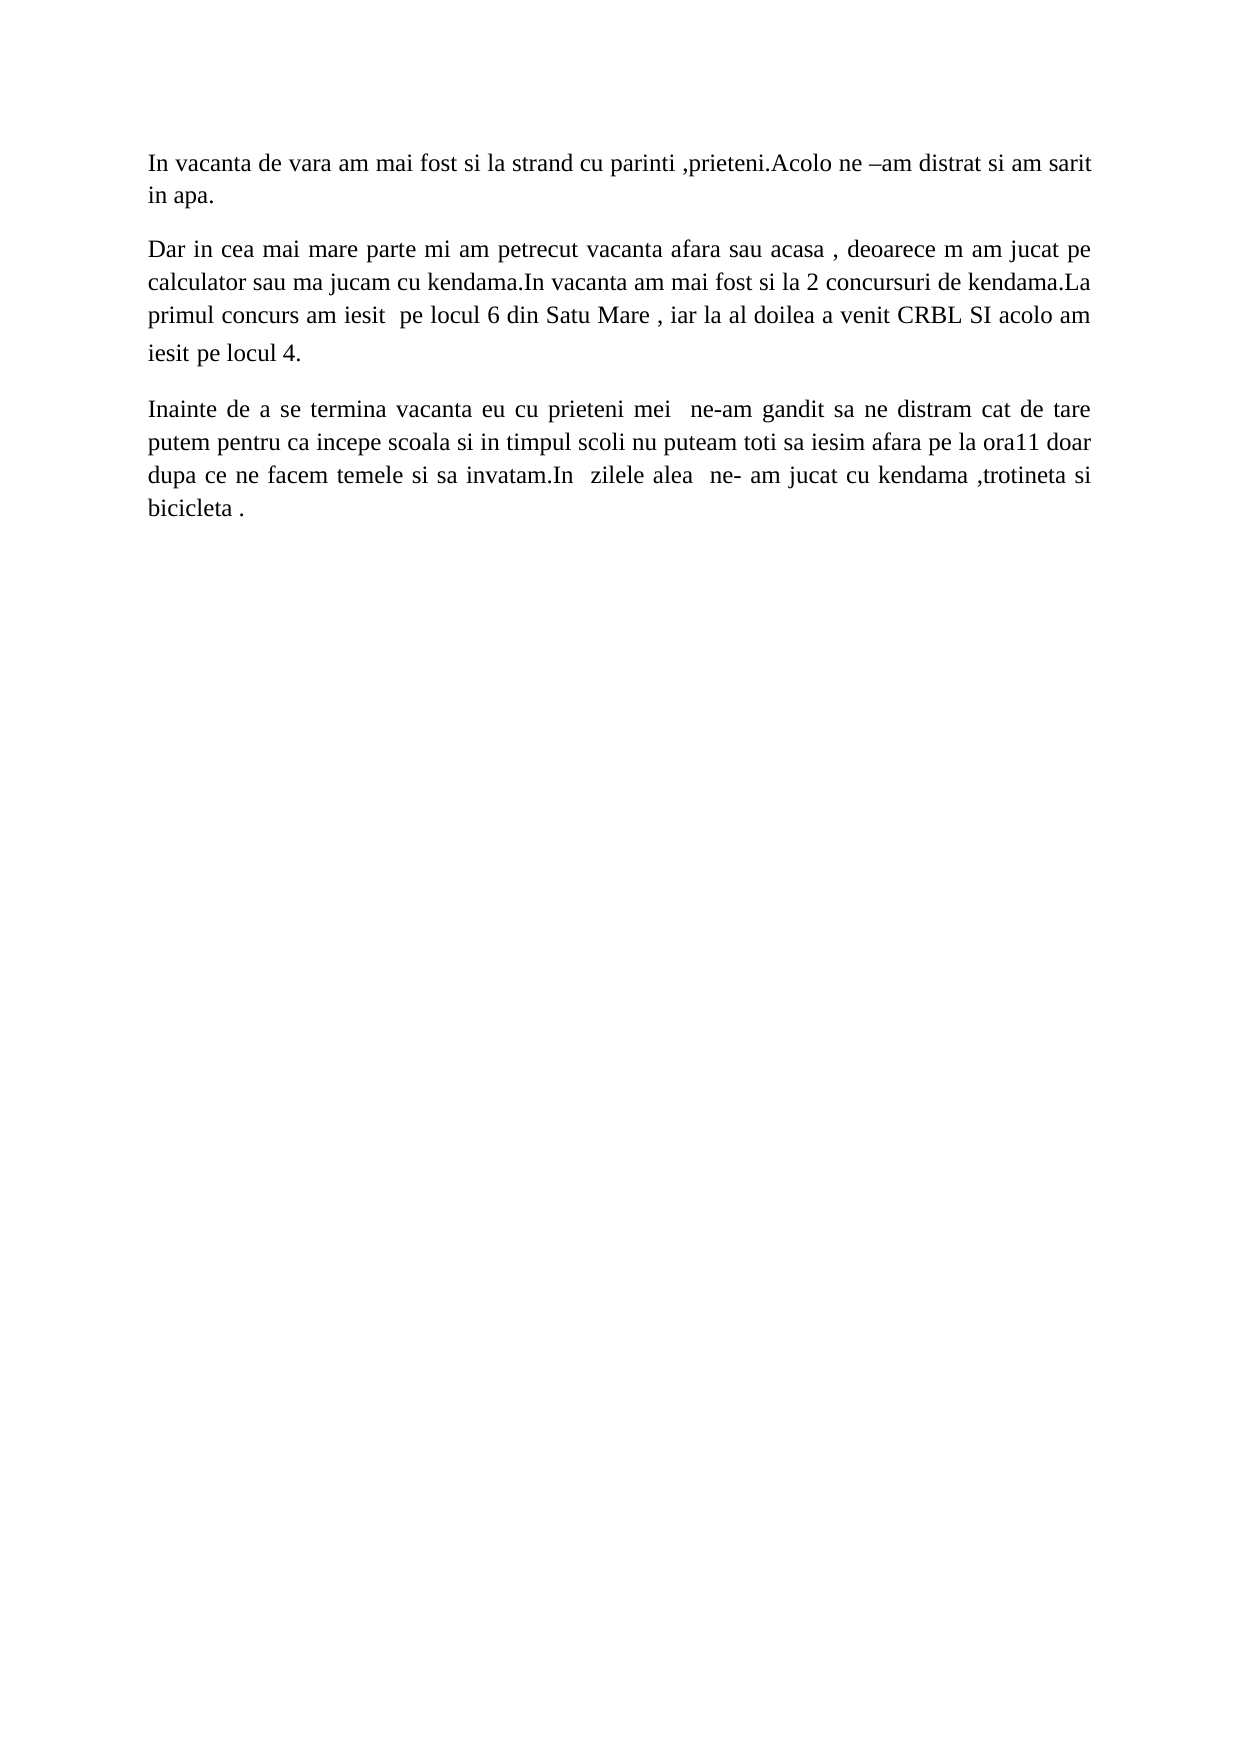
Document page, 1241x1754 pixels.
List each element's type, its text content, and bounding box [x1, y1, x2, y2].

text Dar in cea mai mare parte mi am petrecut vacanta afara sau acasa , deoarece m am jucat pe calculator sau ma jucam cu kendama.In vacanta am mai fost si la 2 concursuri de kendama.La primul concurs am iesit pe locul 6 din Satu Mare , iar la al doilea a venit CRBL SI acolo am iesit pe locul 4. [148, 234, 1093, 368]
text Inainte de a se termina vacanta eu cu prieteni mei ne-am gandit sa ne distram cat de tare putem pentru ca incepe scoala si in timpul scoli nu puteam toti sa iesim afara pe la ora11 doar dupa ce ne facem temele si sa invatam.In zilele alea ne- am jucat cu kendama ,trotineta si bicicleta . [148, 394, 1093, 521]
text In vacanta de vara am mai fost si la strand cu parinti ,prieteni.Acolo ne –am distrat si am sarit in apa. [148, 148, 1093, 209]
